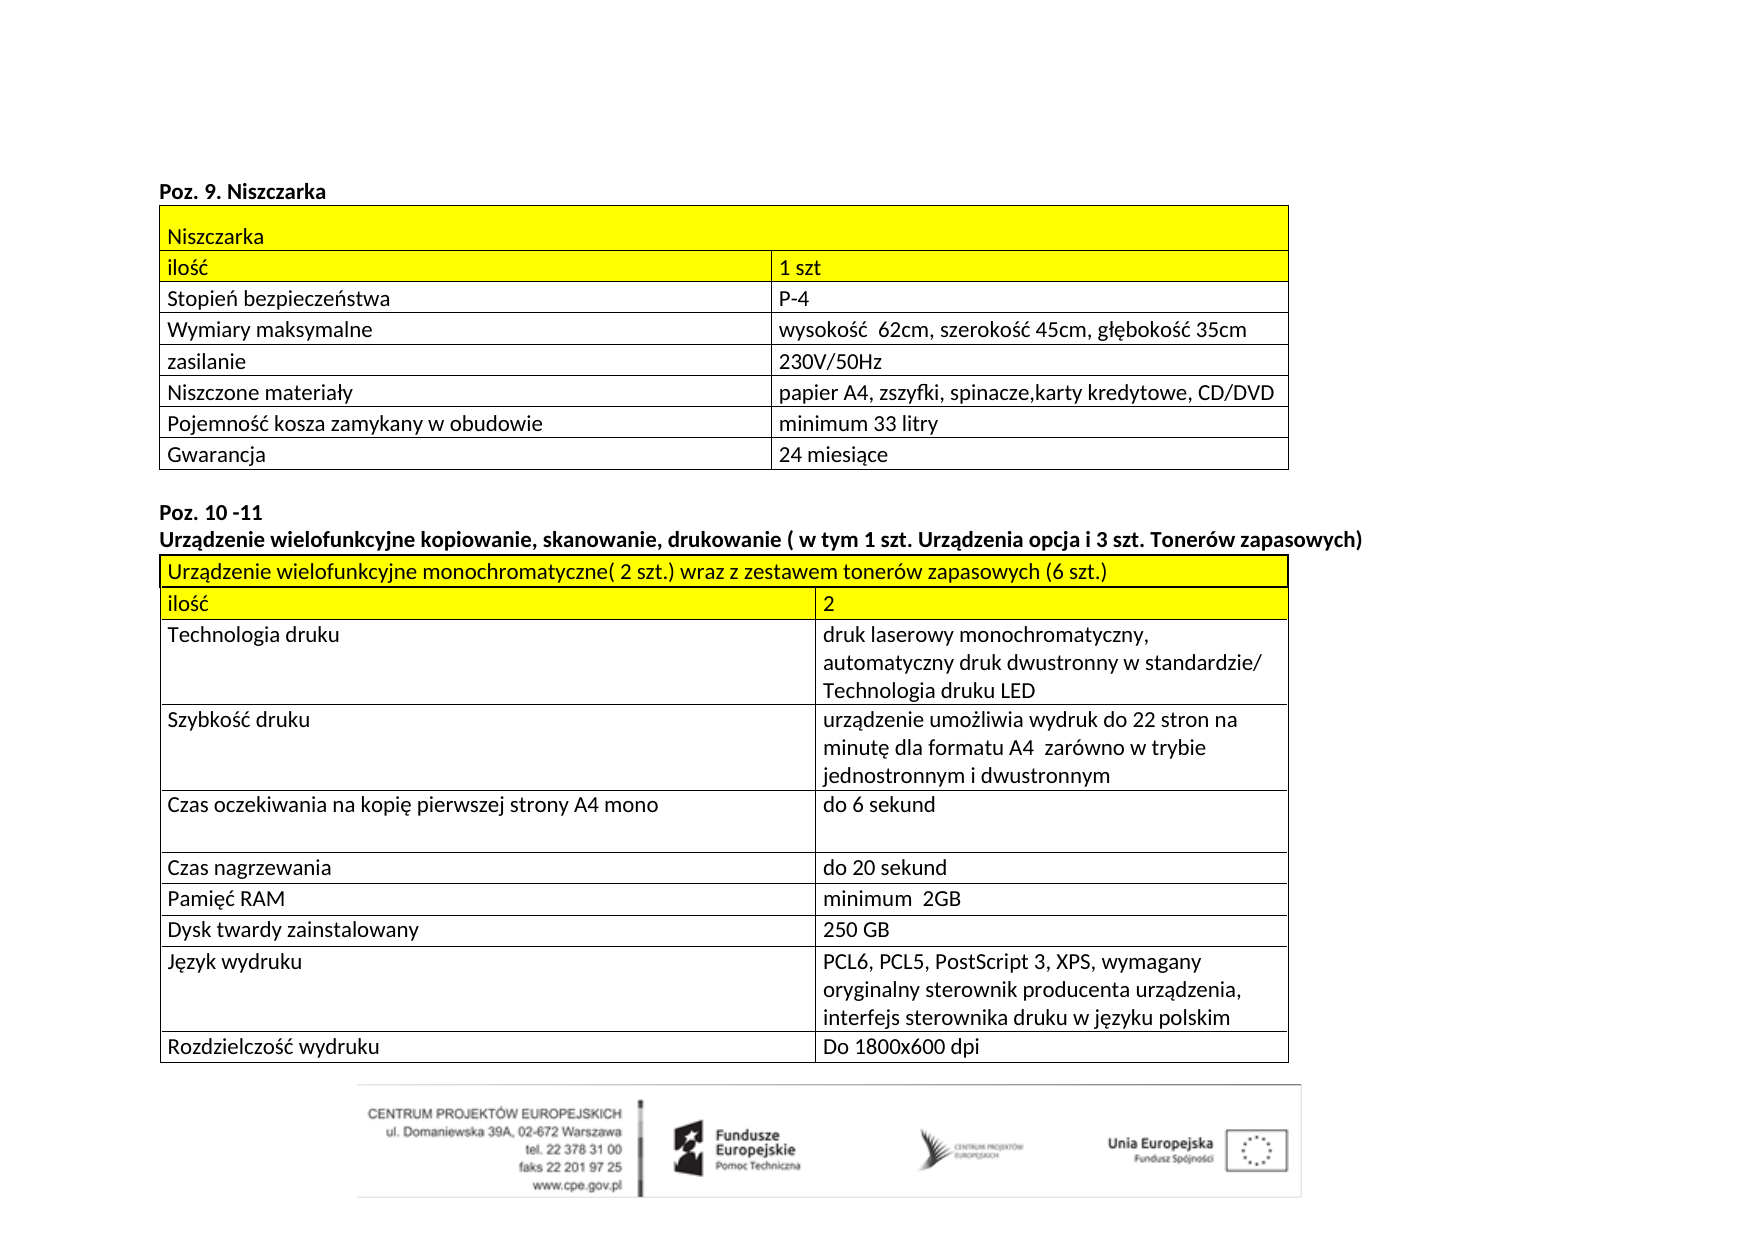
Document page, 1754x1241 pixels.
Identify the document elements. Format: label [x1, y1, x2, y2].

picture [357, 1084, 1303, 1199]
table_header [108, 121, 1395, 1063]
